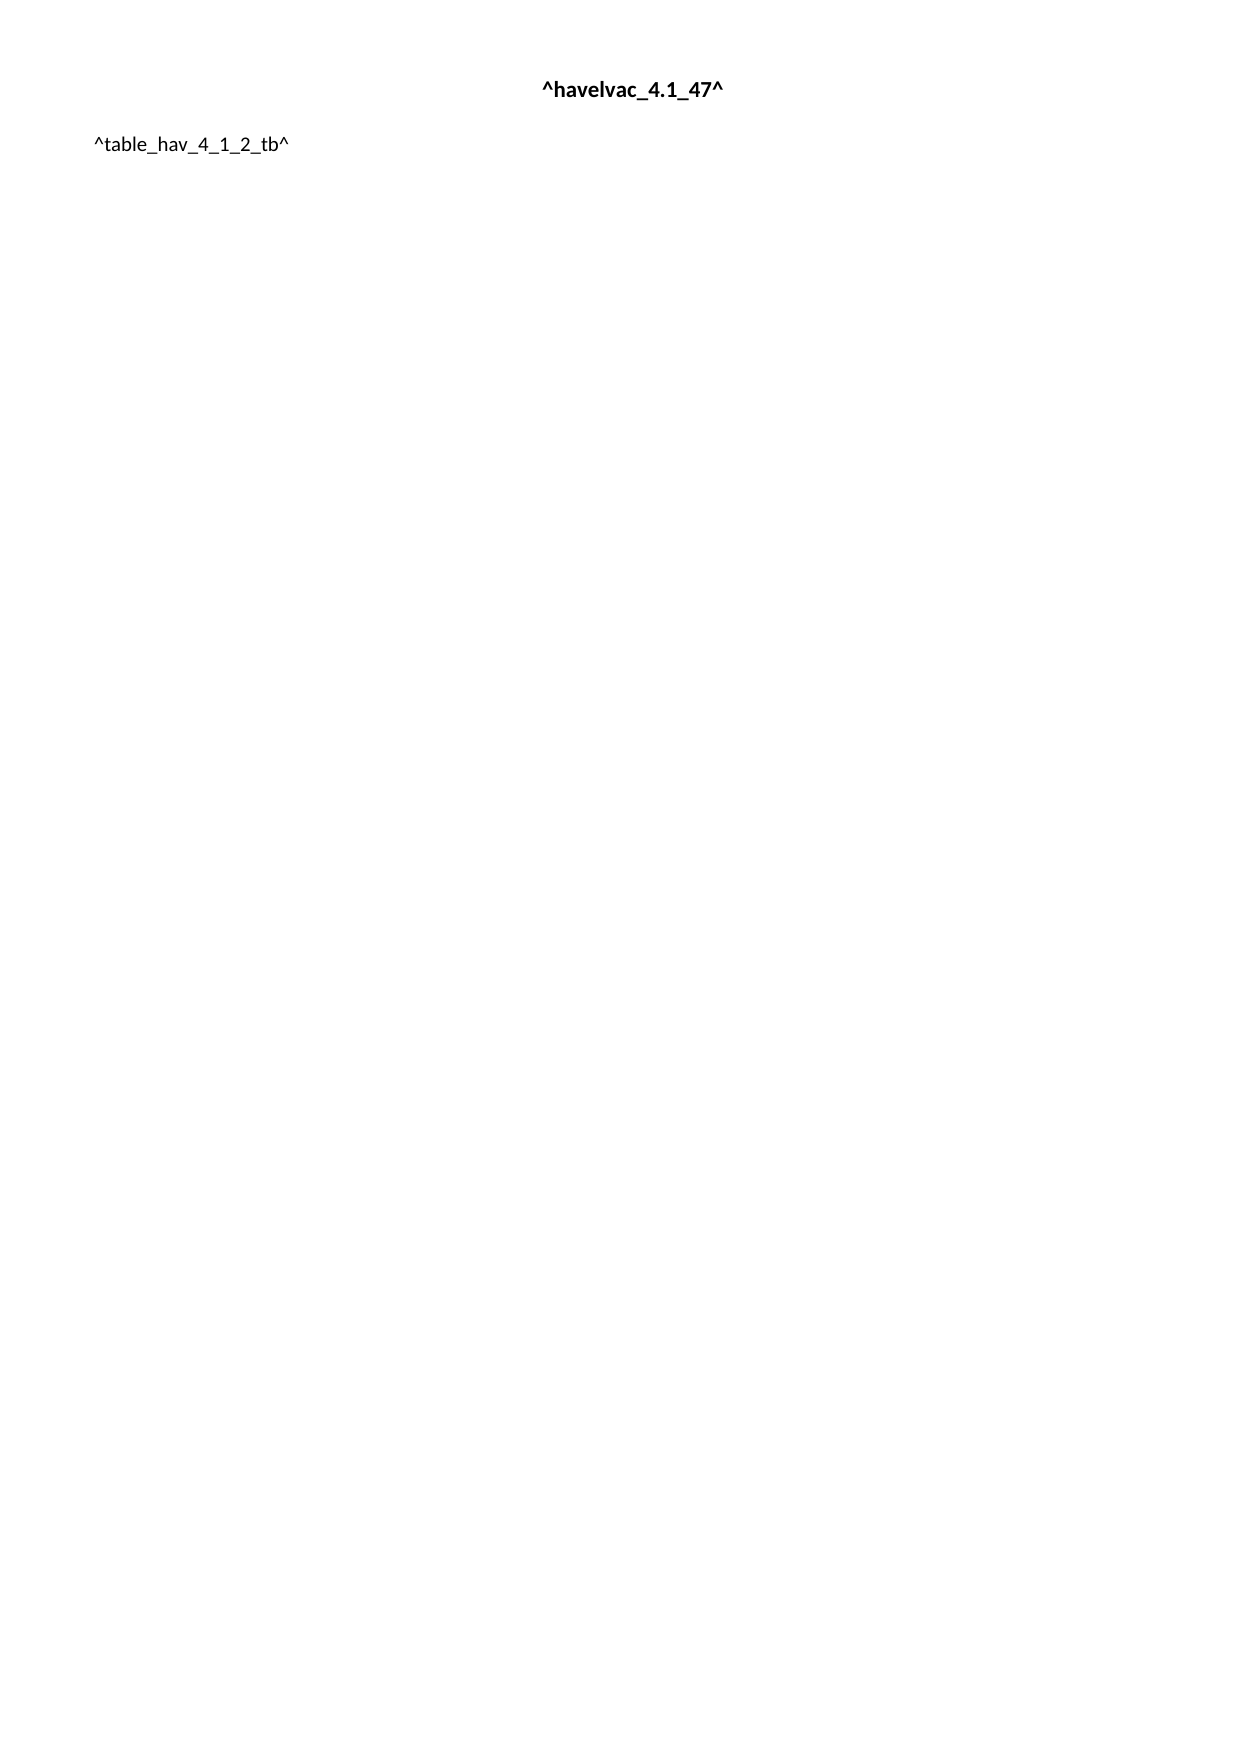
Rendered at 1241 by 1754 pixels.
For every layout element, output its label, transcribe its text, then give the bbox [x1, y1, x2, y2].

text ^havelvac_4.1_47^ [94, 75, 1171, 103]
text ^table_hav_4_1_2_tb^ [94, 131, 1171, 156]
